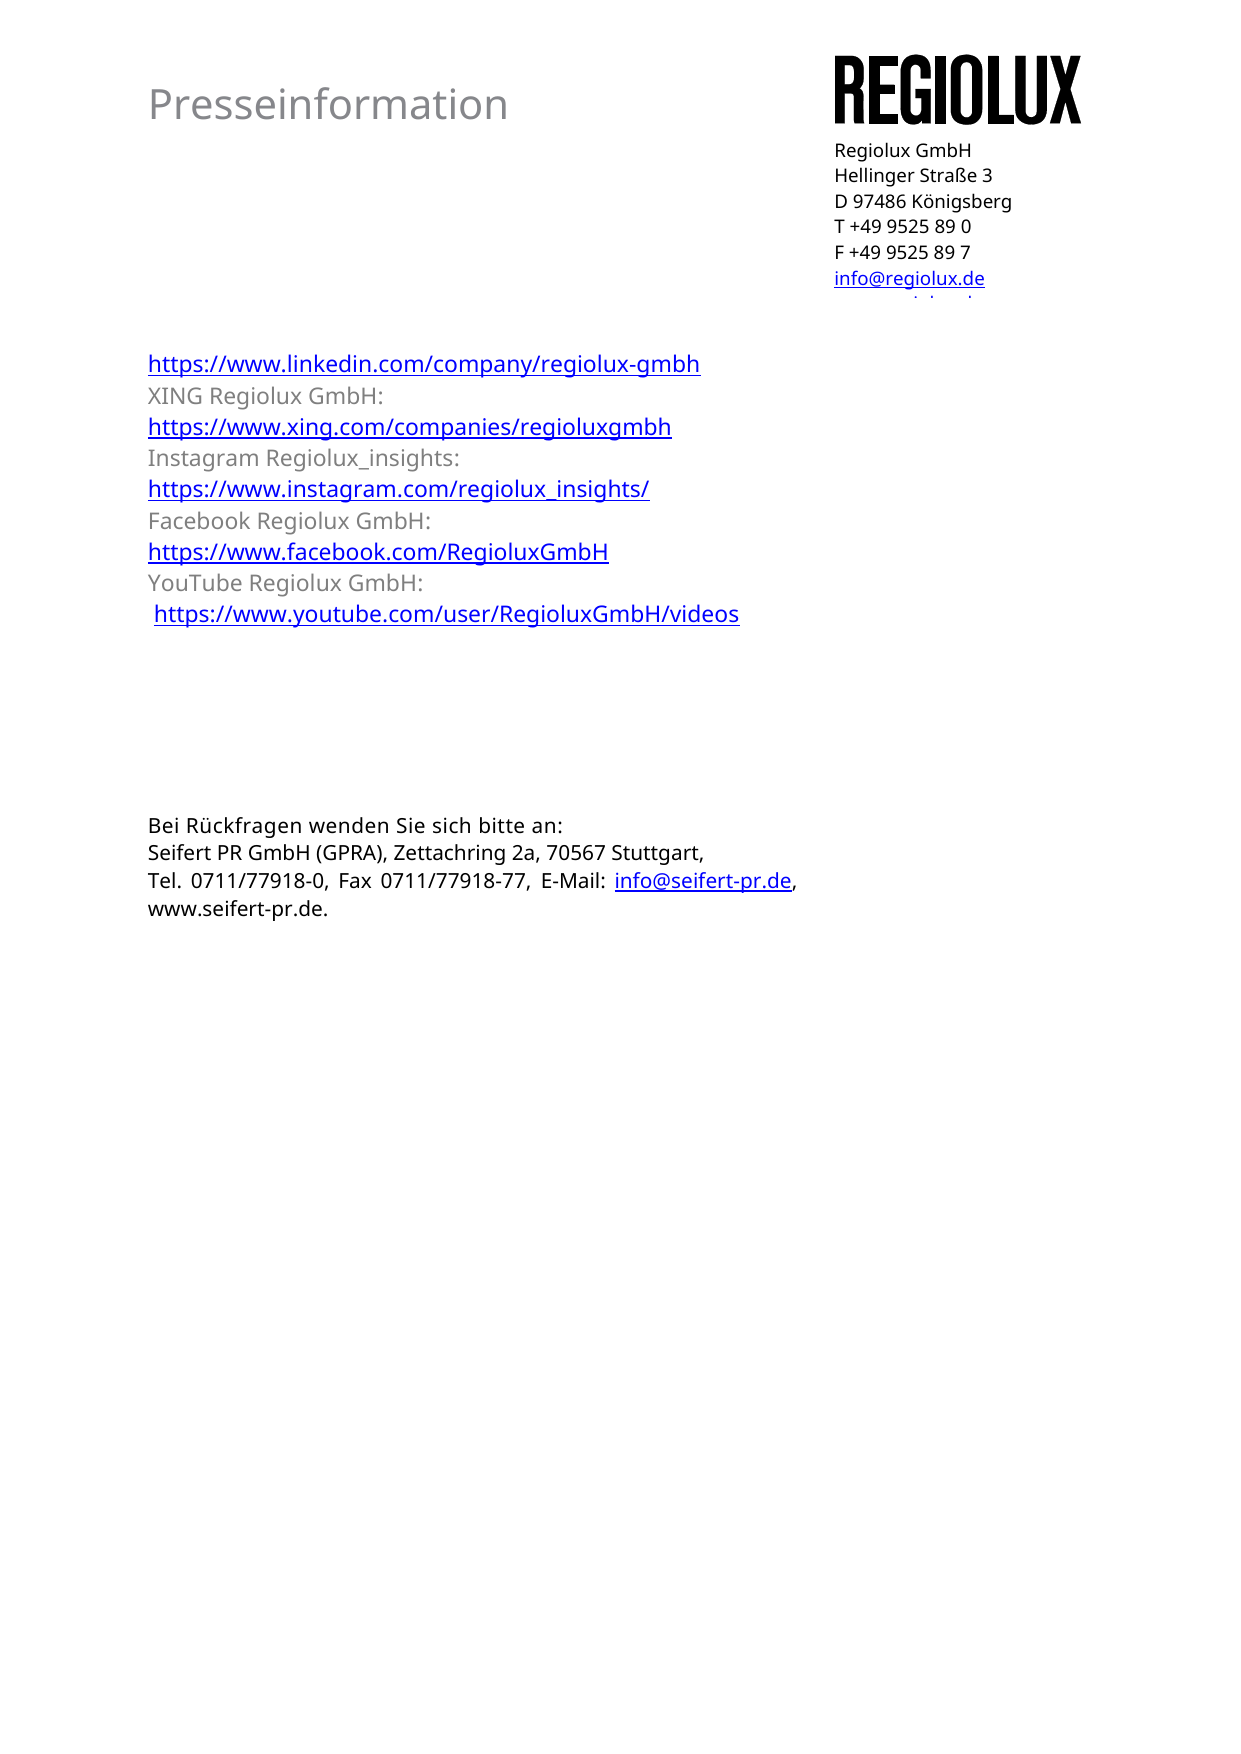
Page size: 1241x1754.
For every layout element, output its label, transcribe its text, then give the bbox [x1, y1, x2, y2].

list XING Regiolux GmbH: [148, 380, 797, 411]
text Bei Rückfragen wenden Sie sich bitte an: [148, 814, 677, 838]
list https://www.instagram.com/regiolux_insights/ [148, 473, 797, 505]
text Seifert PR GmbH (GPRA), Zettachring 2a, 70567 Stuttgart, [148, 838, 797, 866]
list Instagram Regiolux_insights: [148, 442, 797, 473]
list https://www.xing.com/companies/regioluxgmbh [148, 411, 797, 442]
list https://www.linkedin.com/company/regiolux-gmbh [148, 348, 797, 380]
list https://www.youtube.com/user/RegioluxGmbH/videos [148, 598, 797, 630]
text Tel. 0711/77918-0, Fax 0711/77918-77, E-Mail: info@seifert-pr.de, www.seifert-pr.de. [148, 866, 797, 923]
list YouTube Regiolux GmbH: [148, 567, 797, 598]
list https://www.facebook.com/RegioluxGmbH [148, 536, 797, 567]
list Facebook Regiolux GmbH: [148, 505, 797, 536]
